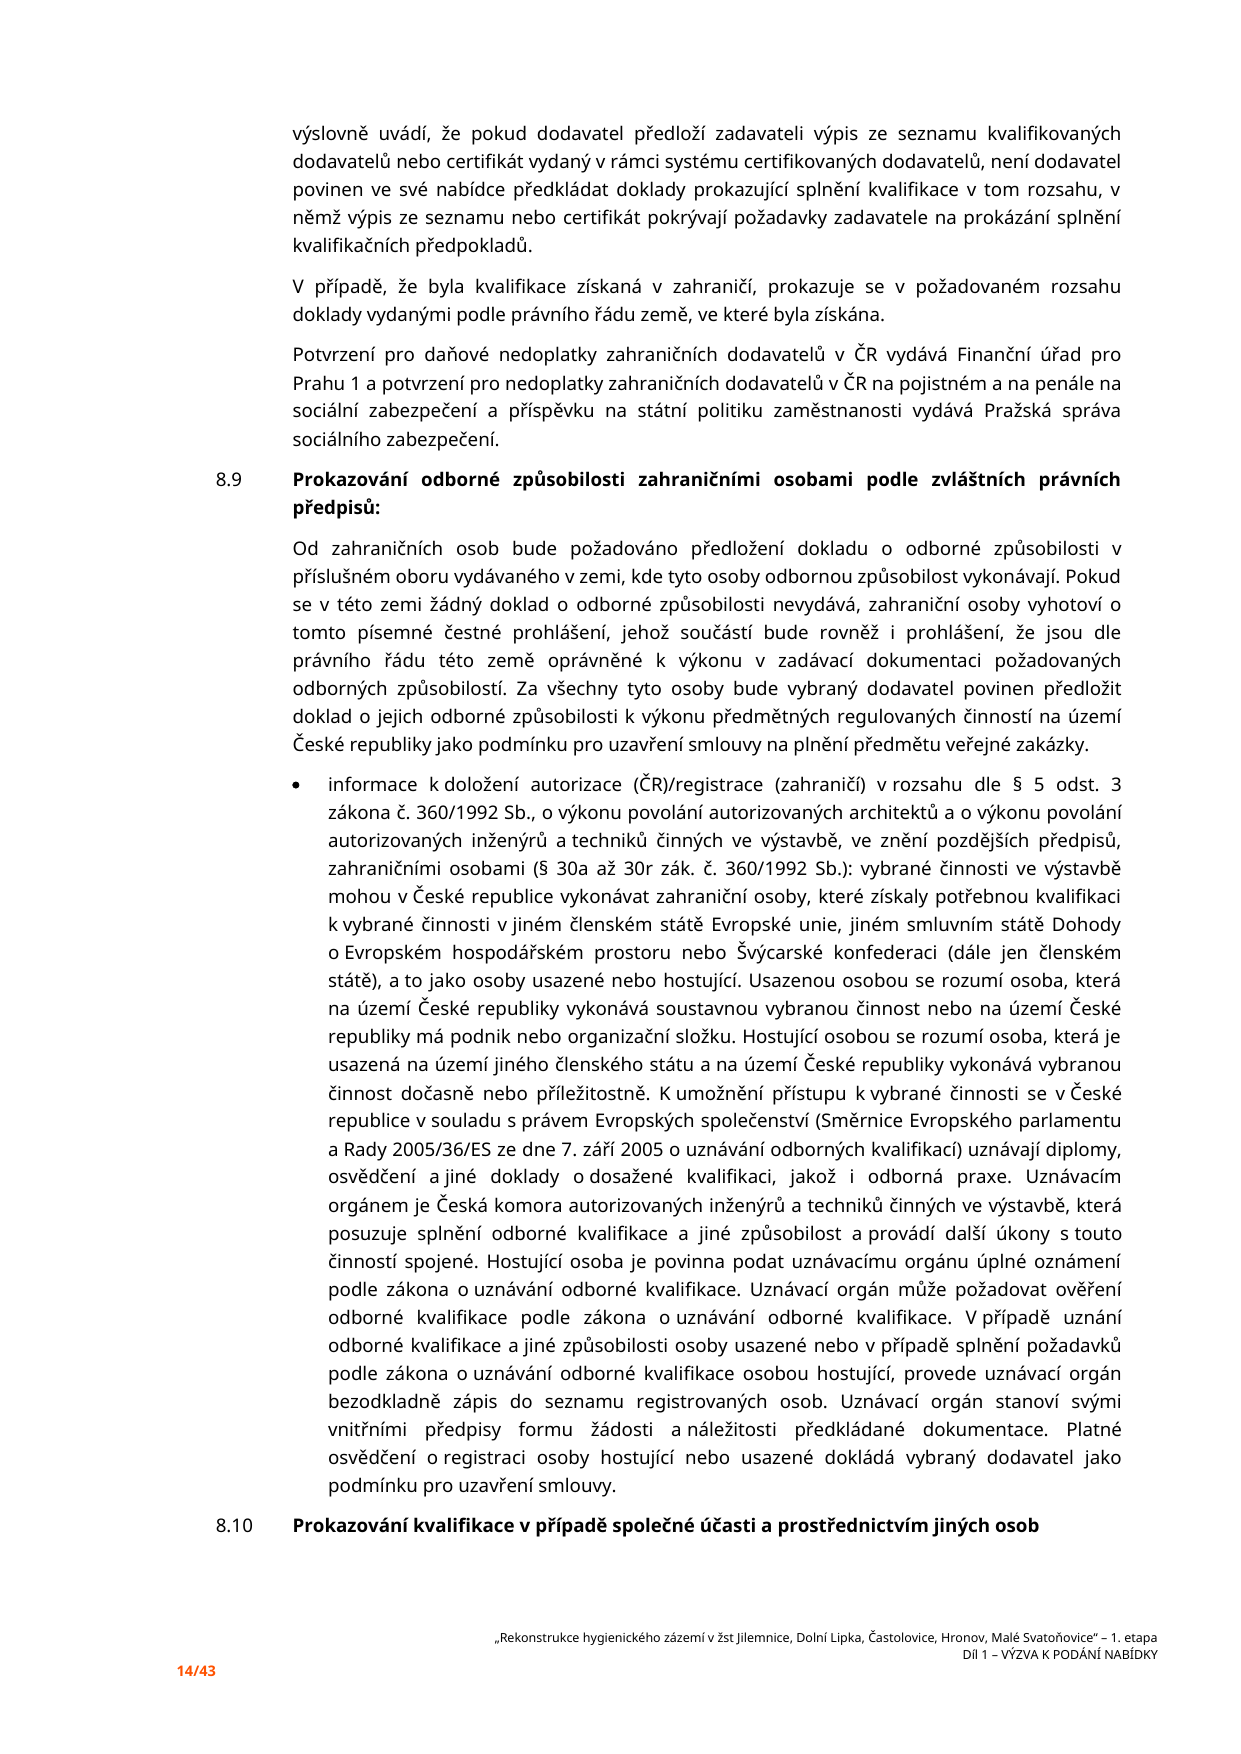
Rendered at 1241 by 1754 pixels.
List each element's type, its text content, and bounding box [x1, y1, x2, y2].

text Prokazování odborné způsobilosti zahraničními osobami podle zvláštních právních předpisů: [216, 466, 1122, 520]
text Prokazování kvalifikace v případě společné účasti a prostřednictvím jiných osob [216, 1513, 1122, 1538]
text Od zahraničních osob bude požadováno předložení dokladu o odborné způsobilosti v příslušném oboru vydávaného v zemi, kde tyto osoby odbornou způsobilost vykonávají. Pokud se v této zemi žádný doklad o odborné způsobilosti nevydává, zahraniční osoby vyhotoví o tomto písemné čestné prohlášení, jehož součástí bude rovněž i prohlášení, že jsou dle právního řádu této země oprávněné k výkonu v zadávací dokumentaci požadovaných odborných způsobilostí. Za všechny tyto osoby bude vybraný dodavatel povinen předložit doklad o jejich odborné způsobilosti k výkonu předmětných regulovaných činností na území České republiky jako podmínku pro uzavření smlouvy na plnění předmětu veřejné zakázky. [292, 535, 1122, 757]
text informace k doložení autorizace (ČR)/registrace (zahraničí) v rozsahu dle § 5 odst. 3 zákona č. 360/1992 Sb., o výkonu povolání autorizovaných architektů a o výkonu povolání autorizovaných inženýrů a techniků činných ve výstavbě, ve znění pozdějších předpisů, zahraničními osobami (§ 30a až 30r zák. č. 360/1992 Sb.): vybrané činnosti ve výstavbě mohou v České republice vykonávat zahraniční osoby, které získaly potřebnou kvalifikaci k vybrané činnosti v jiném členském státě Evropské unie, jiném smluvním státě Dohody o Evropském hospodářském prostoru nebo Švýcarské konfederaci (dále jen členském státě), a to jako osoby usazené nebo hostující. Usazenou osobou se rozumí osoba, která na území České republiky vykonává soustavnou vybranou činnost nebo na území České republiky má podnik nebo organizační složku. Hostující osobou se rozumí osoba, která je usazená na území jiného členského státu a na území České republiky vykonává vybranou činnost dočasně nebo příležitostně. K umožnění přístupu k vybrané činnosti se v České republice v souladu s právem Evropských společenství (Směrnice Evropského parlamentu a Rady 2005/36/ES ze dne 7. září 2005 o uznávání odborných kvalifikací) uznávají diplomy, osvědčení a jiné doklady o dosažené kvalifikaci, jakož i odborná praxe. Uznávacím orgánem je Česká komora autorizovaných inženýrů a techniků činných ve výstavbě, která posuzuje splnění odborné kvalifikace a jiné způsobilost a provádí další úkony s touto činností spojené. Hostující osoba je povinna podat uznávacímu orgánu úplné oznámení podle zákona o uznávání odborné kvalifikace. Uznávací orgán může požadovat ověření odborné kvalifikace podle zákona o uznávání odborné kvalifikace. V případě uznání odborné kvalifikace a jiné způsobilosti osoby usazené nebo v případě splnění požadavků podle zákona o uznávání odborné kvalifikace osobou hostující, provede uznávací orgán bezodkladně zápis do seznamu registrovaných osob. Uznávací orgán stanoví svými vnitřními předpisy formu žádosti a náležitosti předkládané dokumentace. Platné osvědčení o registraci osoby hostující nebo usazené dokládá vybraný dodavatel jako podmínku pro uzavření smlouvy. [292, 772, 1122, 1498]
text Potvrzení pro daňové nedoplatky zahraničních dodavatelů v ČR vydává Finanční úřad pro Prahu 1 a potvrzení pro nedoplatky zahraničních dodavatelů v ČR na pojistném a na penále na sociální zabezpečení a příspěvku na státní politiku zaměstnanosti vydává Pražská správa sociálního zabezpečení. [292, 342, 1122, 451]
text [292, 121, 1122, 258]
text V případě, že byla kvalifikace získaná v zahraničí, prokazuje se v požadovaném rozsahu doklady vydanými podle právního řádu země, ve které byla získána. [292, 273, 1122, 327]
